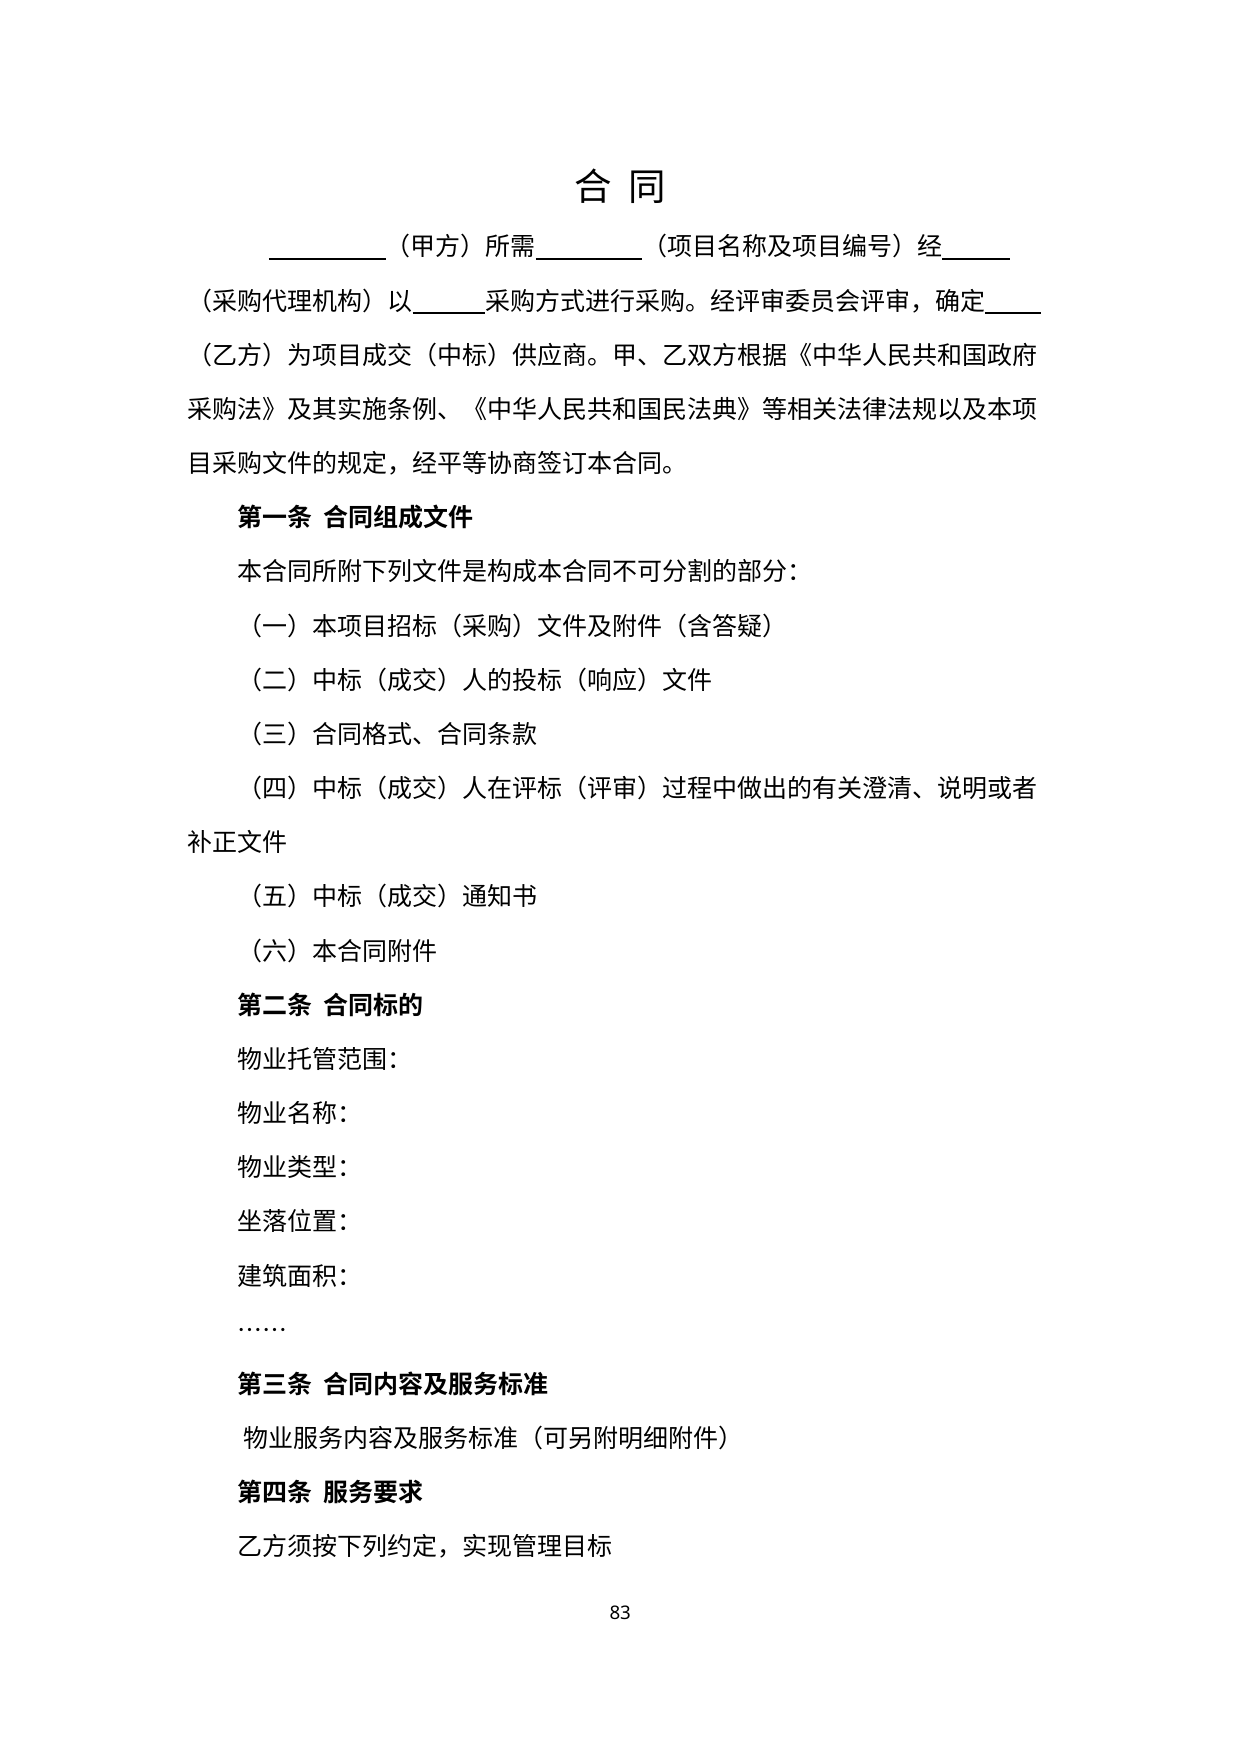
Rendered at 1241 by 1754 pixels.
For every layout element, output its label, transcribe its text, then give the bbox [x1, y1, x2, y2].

text （四）中标（成交）人在评标（评审）过程中做出的有关澄清、说明或者补正文件 [187, 754, 1053, 862]
text 第四条 服务要求 [187, 1458, 1053, 1512]
text 坐落位置： [187, 1187, 1053, 1242]
text 本合同所附下列文件是构成本合同不可分割的部分： [187, 537, 1053, 592]
text 乙方须按下列约定，实现管理目标 [187, 1512, 1053, 1567]
text （三）合同格式、合同条款 [187, 700, 1053, 754]
text 物业服务内容及服务标准（可另附明细附件） [187, 1404, 1053, 1458]
text 第二条 合同标的 [187, 971, 1053, 1025]
text 合 同 [187, 150, 1053, 212]
text （甲方）所需 （项目名称及项目编号）经 （采购代理机构）以 采购方式进行采购。经评审委员会评审，确定 （乙方）为项目成交（中标）供应商。甲、乙双方根据《中华人民共和国政府采购法》及其实施条例、《中华人民共和国民法典》等相关法律法规以及本项目采购文件的规定，经平等协商签订本合同。 [187, 212, 1053, 483]
text （五）中标（成交）通知书 [187, 862, 1053, 917]
text （二）中标（成交）人的投标（响应）文件 [187, 646, 1053, 700]
text 物业托管范围： [187, 1025, 1053, 1079]
text （一）本项目招标（采购）文件及附件（含答疑） [187, 592, 1053, 646]
text 第三条 合同内容及服务标准 [187, 1350, 1053, 1404]
text 物业名称： [187, 1079, 1053, 1133]
text …… [187, 1296, 1053, 1350]
text （六）本合同附件 [187, 917, 1053, 971]
text 建筑面积： [187, 1242, 1053, 1296]
text 物业类型： [187, 1133, 1053, 1187]
text 第一条 合同组成文件 [187, 483, 1053, 537]
